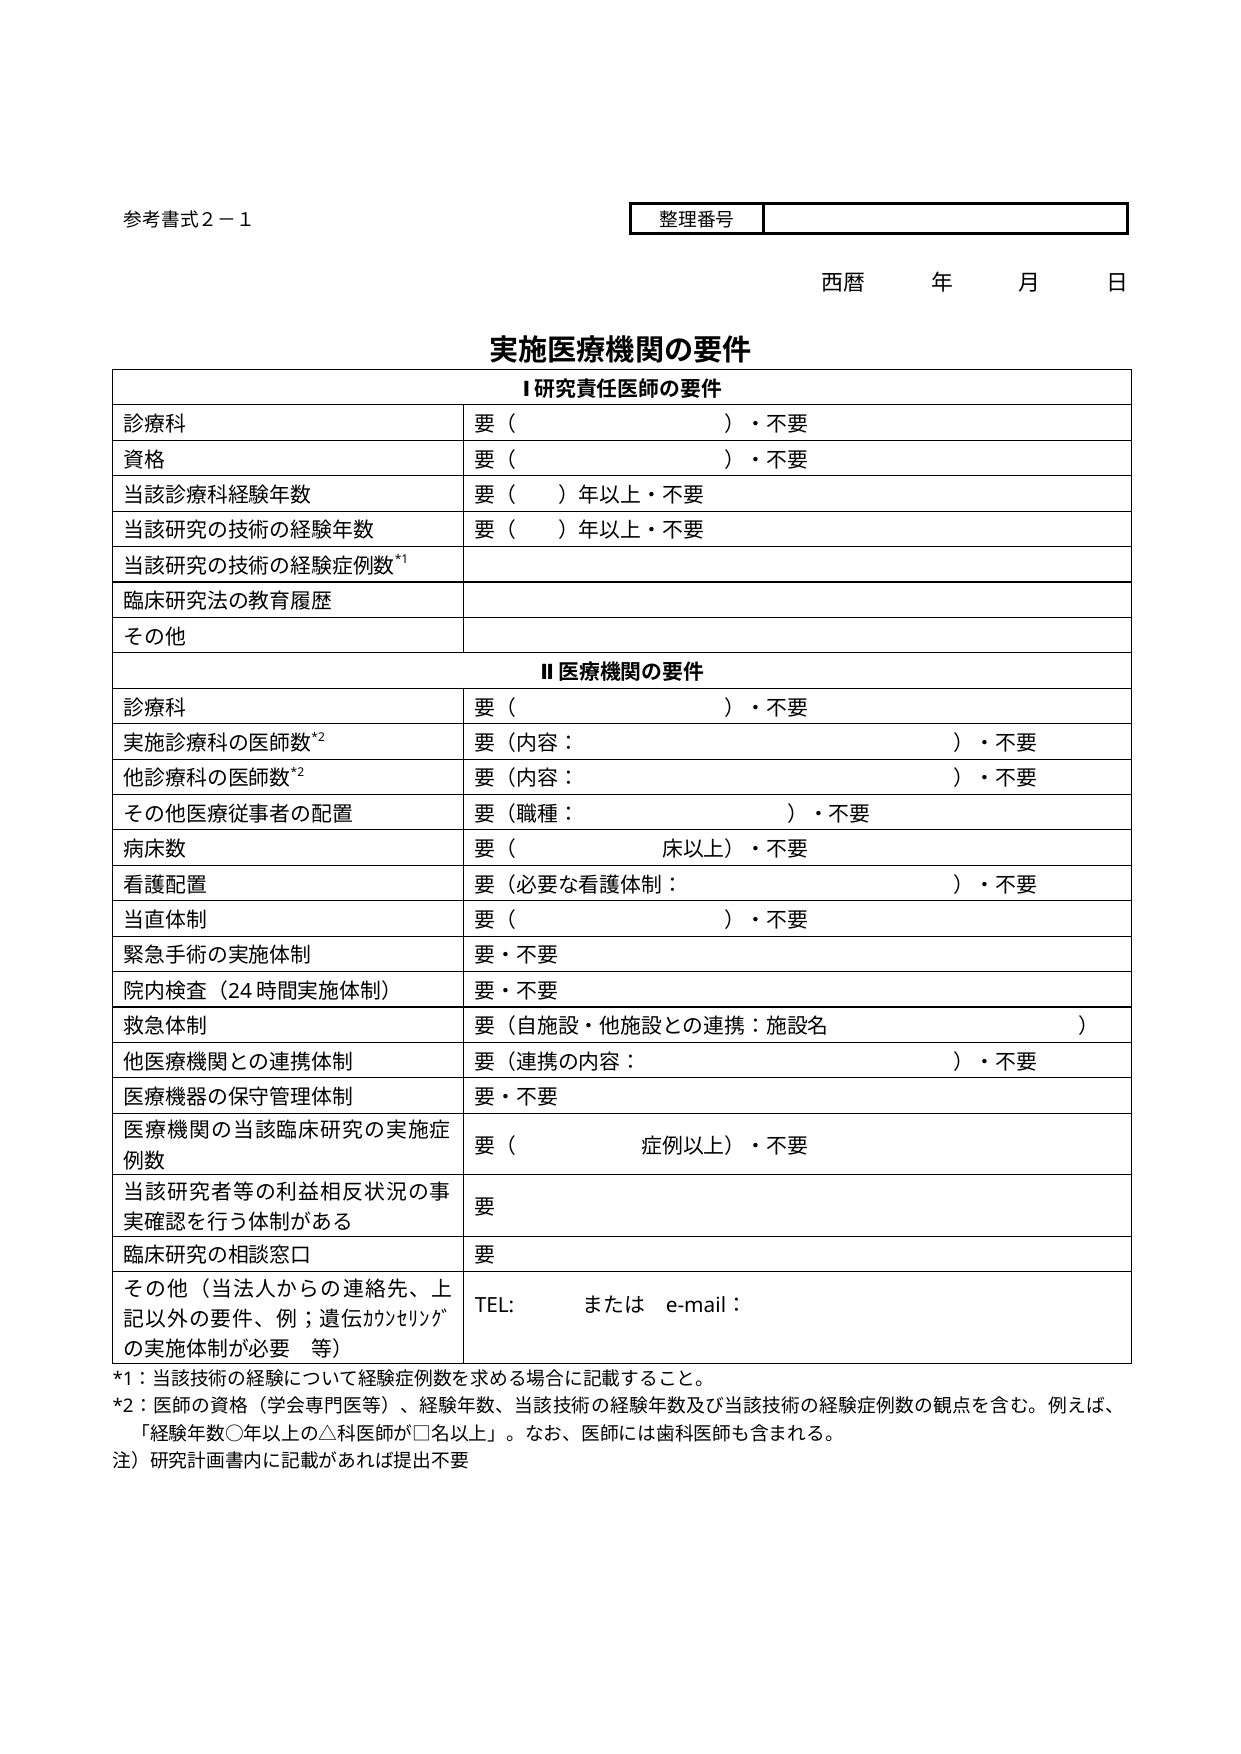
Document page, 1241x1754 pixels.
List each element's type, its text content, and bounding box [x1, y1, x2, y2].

table_cell 要（内容： ）・不要 [464, 760, 1131, 794]
table_cell 当該研究者等の利益相反状況の事実確認を行う体制がある [113, 1175, 463, 1236]
text 西暦 年 月 日 [112, 265, 1128, 297]
table_cell 当該研究の技術の経験年数 [113, 512, 463, 546]
table_cell Ⅱ医療機関の要件 [113, 653, 1131, 688]
table_cell 要（自施設・他施設との連携：施設名 ） [464, 1008, 1131, 1042]
table_cell 要（ ）・不要 [464, 901, 1131, 936]
table_cell 要（ ）・不要 [464, 689, 1131, 723]
text 実施医療機関の要件 [112, 327, 1128, 369]
table_cell 臨床研究法の教育履歴 [113, 583, 463, 617]
table_cell 当直体制 [113, 901, 463, 936]
table_cell 資格 [113, 441, 463, 475]
table_cell 要（必要な看護体制： ）・不要 [464, 866, 1131, 900]
table_cell 要・不要 [464, 937, 1131, 971]
table_cell 診療科 [113, 689, 463, 723]
table_cell 要・不要 [464, 1078, 1131, 1113]
table_cell 要（ ）年以上・不要 [464, 476, 1131, 511]
table_cell 病床数 [113, 830, 463, 865]
table_cell 当該研究の技術の経験症例数*1 [113, 547, 463, 581]
table_cell 緊急手術の実施体制 [113, 937, 463, 971]
table_cell [464, 618, 1131, 652]
table_cell 医療機関の当該臨床研究の実施症例数 [113, 1114, 463, 1174]
table_cell 医療機器の保守管理体制 [113, 1078, 463, 1113]
table_cell 救急体制 [113, 1008, 463, 1042]
table_cell TEL: または e-mail： [464, 1272, 1131, 1363]
table_cell 実施診療科の医師数*2 [113, 724, 463, 758]
table_header Ⅰ研究責任医師の要件 [113, 370, 1131, 404]
table_cell 要・不要 [464, 972, 1131, 1006]
table_cell 当該診療科経験年数 [113, 476, 463, 511]
table_cell 要（ ）・不要 [464, 441, 1131, 475]
table_cell 要（ 症例以上）・不要 [464, 1114, 1131, 1174]
table_cell 要 [464, 1175, 1131, 1236]
table_cell [464, 583, 1131, 617]
text *2：医師の資格（学会専門医等）、経験年数、当該技術の経験年数及び当該技術の経験症例数の観点を含む。例えば、「経験年数○年以上の△科医師が□名以上」。なお、医師には歯科医師も含まれる。 [112, 1391, 1128, 1445]
table_cell 要（ 床以上）・不要 [464, 830, 1131, 865]
table_header 整理番号 [632, 205, 762, 232]
table_cell 要（職種： ）・不要 [464, 795, 1131, 829]
table_header [765, 205, 1126, 232]
table_cell 院内検査（24時間実施体制） [113, 972, 463, 1006]
table_cell 要（ ）年以上・不要 [464, 512, 1131, 546]
table_cell 要（ ）・不要 [464, 405, 1131, 440]
table_cell 他診療科の医師数*2 [113, 760, 463, 794]
table_cell 要（連携の内容： ）・不要 [464, 1043, 1131, 1077]
table_cell その他医療従事者の配置 [113, 795, 463, 829]
table_cell 臨床研究の相談窓口 [113, 1237, 463, 1271]
table_cell その他（当法人からの連絡先、上記以外の要件、例；遺伝ｶｳﾝｾﾘﾝｸﾞの実施体制が必要 等） [113, 1272, 463, 1363]
table_cell その他 [113, 618, 463, 652]
table_cell 要 [464, 1237, 1131, 1271]
table_cell 診療科 [113, 405, 463, 440]
table_cell 他医療機関との連携体制 [113, 1043, 463, 1077]
table_cell [464, 547, 1131, 581]
text *1：当該技術の経験について経験症例数を求める場合に記載すること。 [112, 1364, 1128, 1391]
text 注）研究計画書内に記載があれば提出不要 [112, 1445, 1128, 1472]
table_header 参考書式２－１ [113, 202, 629, 232]
table_cell 要（内容： ）・不要 [464, 724, 1131, 758]
table_cell 看護配置 [113, 866, 463, 900]
